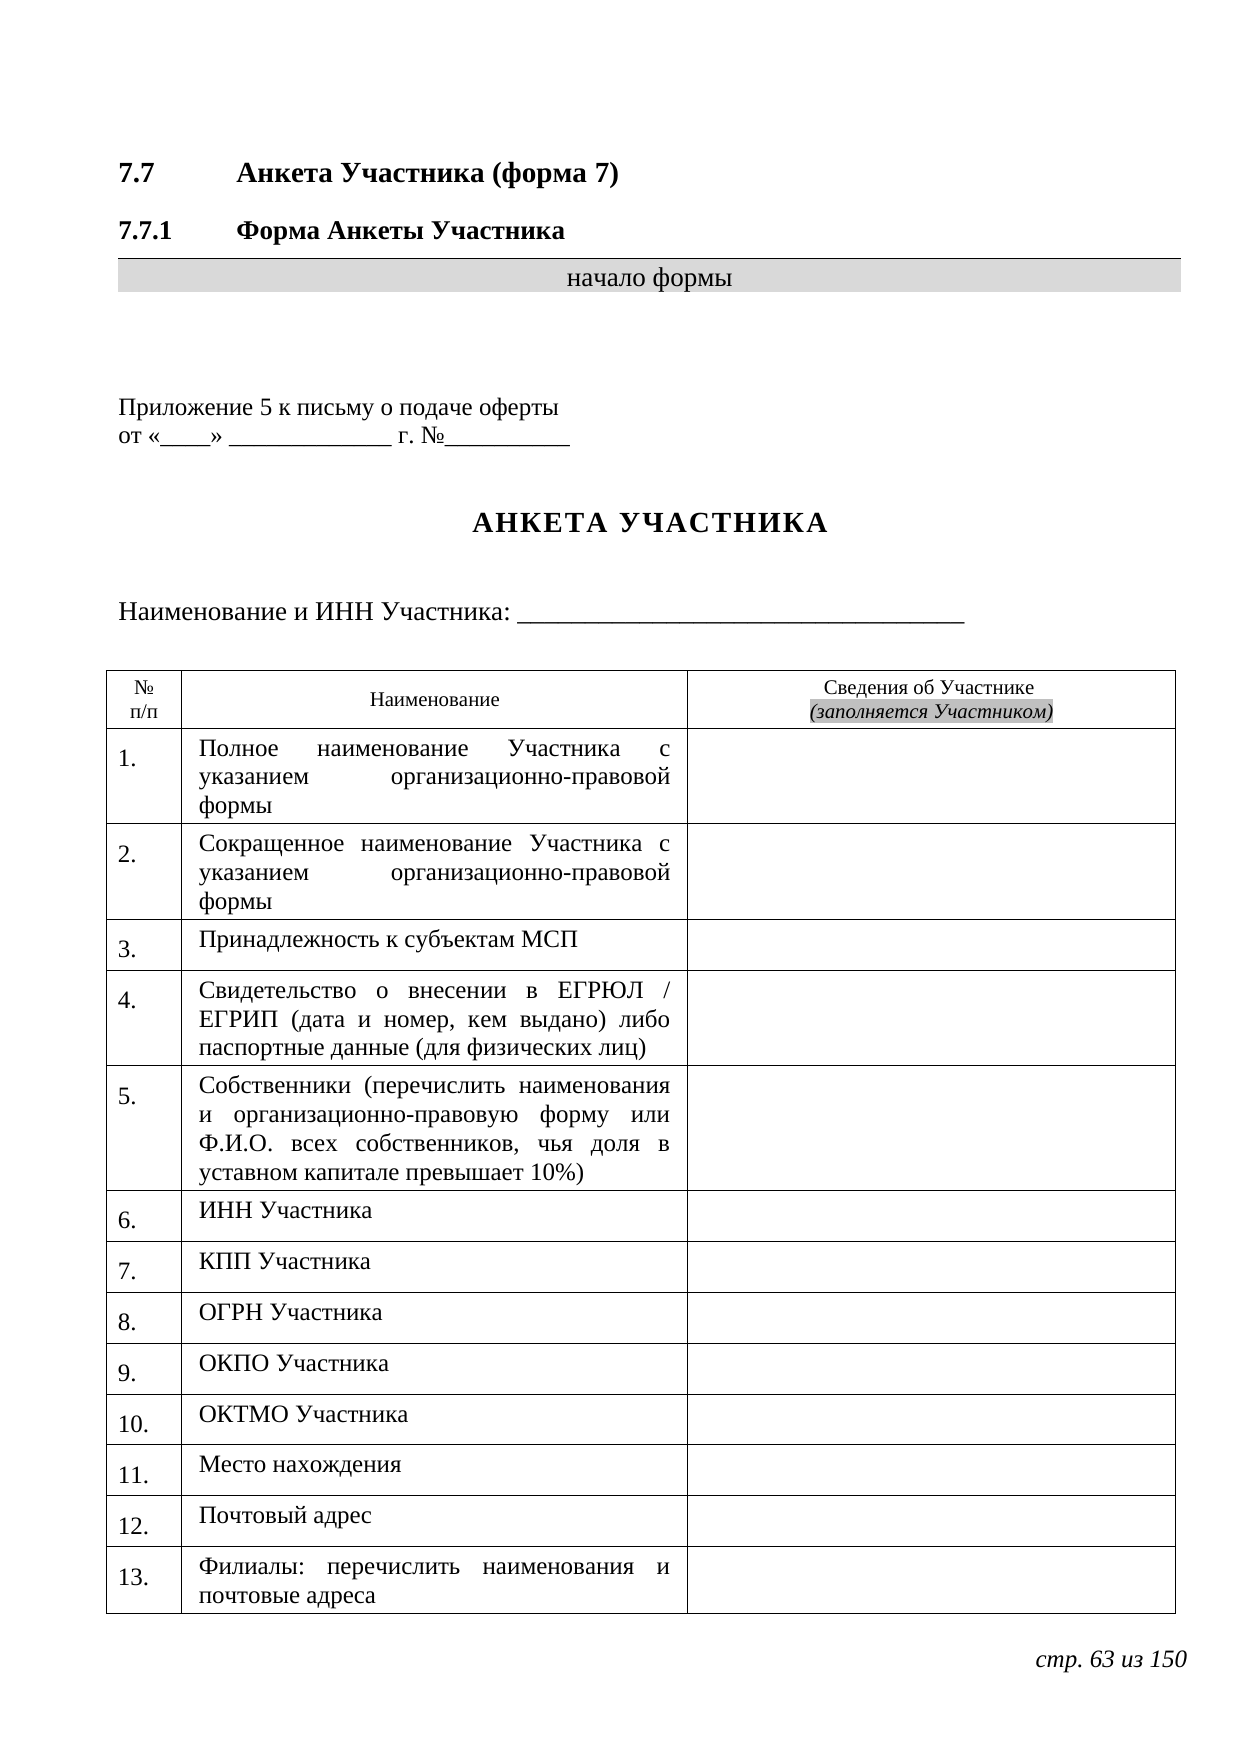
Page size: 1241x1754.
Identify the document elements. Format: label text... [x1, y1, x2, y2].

table_cell [688, 1395, 1175, 1444]
table_cell Место нахождения [182, 1445, 687, 1495]
table_cell [688, 920, 1175, 970]
table_header № п/п [107, 671, 181, 727]
table_cell [107, 1344, 181, 1393]
table_cell Свидетельство о внесении в ЕГРЮЛ / ЕГРИП (дата и номер, кем выдано) либо паспортные данные (для физических лиц) [182, 971, 687, 1065]
table_cell [688, 1242, 1175, 1292]
table_cell Принадлежность к субъектам МСП [182, 920, 687, 970]
table_cell ОКТМО Участника [182, 1395, 687, 1444]
table_cell Почтовый адрес [182, 1496, 687, 1546]
table_cell КПП Участника [182, 1242, 687, 1292]
table_cell [107, 1066, 181, 1190]
table_header Сведения об Участнике (заполняется Участником) [688, 671, 1175, 727]
text Наименование и ИНН Участника: _________________________________ [118, 595, 1181, 626]
text Форма Анкеты Участника [118, 214, 1181, 245]
table_cell [107, 824, 181, 919]
table_cell [107, 729, 181, 823]
table_header Наименование [182, 671, 687, 727]
text Приложение 5 к письму о подаче оферты от «____» _____________ г. №__________ [118, 392, 1181, 449]
table_cell [107, 1395, 181, 1444]
table_cell [688, 1191, 1175, 1241]
table_cell [688, 824, 1175, 919]
table_cell [107, 1242, 181, 1292]
table_cell [107, 1293, 181, 1342]
table_cell [107, 1496, 181, 1546]
table_cell [688, 1547, 1175, 1613]
table_cell [107, 920, 181, 970]
table_cell [688, 729, 1175, 823]
table_cell ОКПО Участника [182, 1344, 687, 1393]
subtitle Анкета Участника (форма 7) [118, 156, 1181, 189]
text начало формы [118, 259, 1181, 292]
table_cell [688, 1344, 1175, 1393]
table_cell ОГРН Участника [182, 1293, 687, 1342]
table_cell ИНН Участника [182, 1191, 687, 1241]
table_cell Полное наименование Участника с указанием организационно-правовой формы [182, 729, 687, 823]
table_cell Собственники (перечислить наименования и организационно-правовую форму или Ф.И.О. всех собственников, чья доля в уставном капитале превышает 10%) [182, 1066, 687, 1190]
table_cell [688, 971, 1175, 1065]
table_cell [107, 1445, 181, 1495]
table_cell [107, 971, 181, 1065]
text Анкета Участника [118, 506, 1181, 539]
table_cell [688, 1066, 1175, 1190]
table_cell [688, 1496, 1175, 1546]
table_cell [107, 1191, 181, 1241]
table_cell [688, 1445, 1175, 1495]
table_cell [107, 1547, 181, 1613]
table_cell Сокращенное наименование Участника с указанием организационно-правовой формы [182, 824, 687, 919]
table_cell [688, 1293, 1175, 1342]
table_cell Филиалы: перечислить наименования и почтовые адреса [182, 1547, 687, 1613]
